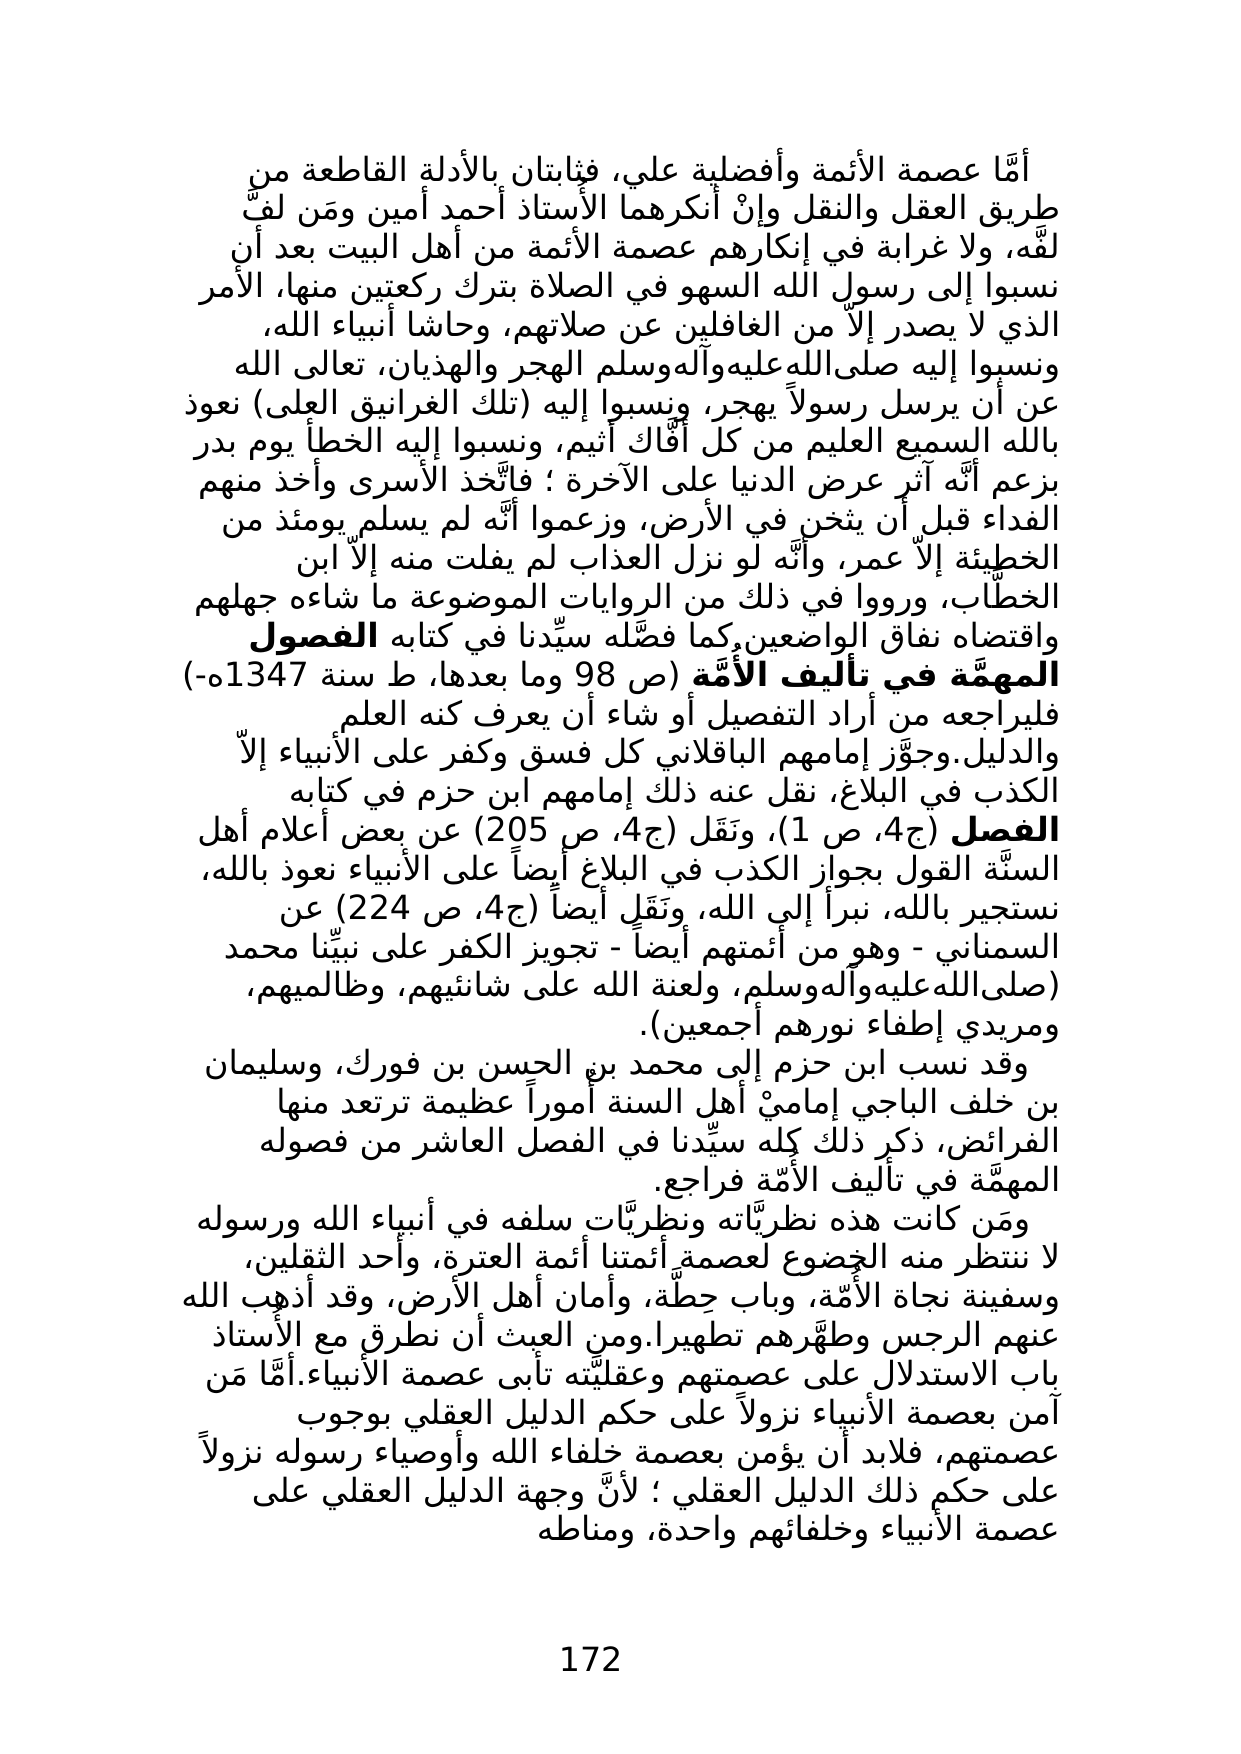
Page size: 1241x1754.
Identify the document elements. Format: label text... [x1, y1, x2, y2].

text أمَّا عصمة الأئمة وأفضلية علي، فثابتان بالأدلة القاطعة من طريق العقل والنقل وإنْ أنكرهما الأُستاذ أحمد أمين ومَن لفَّ لفَّه، ولا غرابة في إنكارهم عصمة الأئمة من أهل البيت بعد أن نسبوا إلى رسول الله السهو في الصلاة بترك ركعتين منها، الأمر الذي لا يصدر إلاّ من الغافلين عن صلاتهم، وحاشا أنبياء الله، ونسبوا إليه صلى‌الله‌عليه‌وآله‌وسلم الهجر والهذيان، تعالى الله عن أن يرسل رسولاً يهجر، ونسبوا إليه (تلك الغرانيق العلى) نعوذ بالله السميع العليم من كل أفَّاك أثيم، ونسبوا إليه الخطأ يوم بدر بزعم أنَّه آثر عرض الدنيا على الآخرة ؛ فاتَّخذ الأسرى وأخذ منهم الفداء قبل أن يثخن في الأرض، وزعموا أنَّه لم يسلم يومئذ من الخطيئة إلاّ عمر، وأنَّه لو نزل العذاب لم يفلت منه إلاّ ابن الخطَّاب، ورووا في ذلك من الروايات الموضوعة ما شاءه جهلهم واقتضاه نفاق الواضعين كما فصَّله سيِّدنا في كتابه الفصول المهمَّة في تأليف الأُمَّة (ص 98 وما بعدها، ط سنة 1347ه-) فليراجعه من أراد التفصيل أو شاء أن يعرف كنه العلم والدليل.وجوَّز إمامهم الباقلاني كل فسق وكفر على الأنبياء إلاّ الكذب في البلاغ، نقل عنه ذلك إمامهم ابن حزم في كتابه الفصل (ج4، ص 1)، ونَقَل (ج4، ص 205) عن بعض أعلام أهل السنَّة القول بجواز الكذب في البلاغ أيضاً على الأنبياء نعوذ بالله، نستجير بالله، نبرأ إلى الله، ونَقَل أيضاً (ج4، ص 224) عن السمناني - وهو من أئمتهم أيضاً - تجويز الكفر على نبيِّنا محمد (صلى‌الله‌عليه‌وآله‌وسلم، ولعنة الله على شانئيهم، وظالميهم، ومريدي إطفاء نورهم أجمعين). [180, 150, 1060, 1044]
text ومَن كانت هذه نظريَّاته ونظريَّات سلفه في أنبياء الله ورسوله لا ننتظر منه الخضوع لعصمة أئمتنا أئمة العترة، وأحد الثقلين، وسفينة نجاة الأُمّة، وباب حِطَّة، وأمان أهل الأرض، وقد أذهب الله عنهم الرجس وطهَّرهم تطهيرا.ومن العبث أن نطرق مع الأُستاذ باب الاستدلال على عصمتهم وعقليَّته تأبى عصمة الأنبياء.أمَّا مَن آمن بعصمة الأنبياء نزولاً على حكم الدليل العقلي بوجوب عصمتهم، فلابد أن يؤمن بعصمة خلفاء الله وأوصياء رسوله نزولاً على حكم ذلك الدليل العقلي ؛ لأنَّ وجهة الدليل العقلي على عصمة الأنبياء وخلفائهم واحدة، ومناطه [180, 1199, 1060, 1549]
text وقد نسب ابن حزم إلى محمد بن الحسن بن فورك، وسليمان بن خلف الباجي إماميْ أهل السنة أُموراً عظيمة ترتعد منها الفرائض، ذكر ذلك كله سيِّدنا في الفصل العاشر من فصوله المهمَّة في تأليف الأُمّة فراجع. [180, 1044, 1060, 1199]
